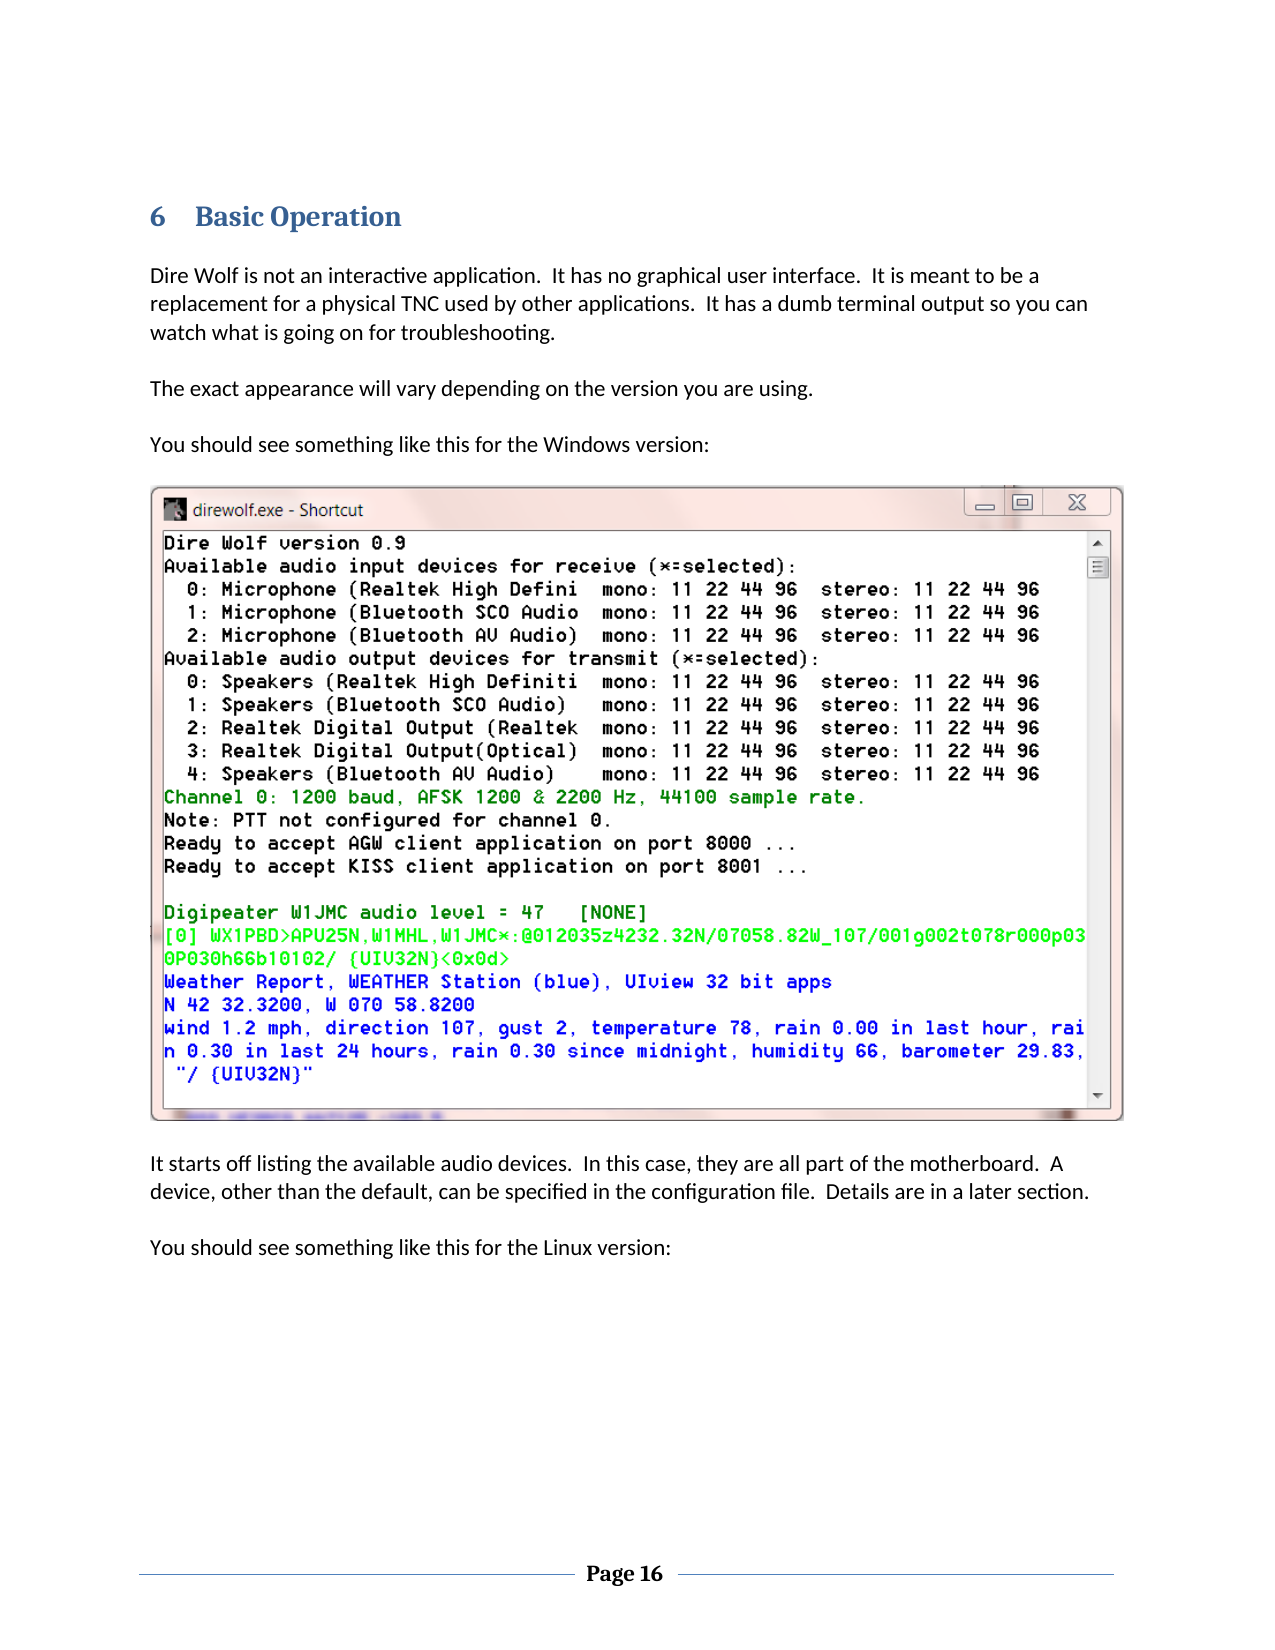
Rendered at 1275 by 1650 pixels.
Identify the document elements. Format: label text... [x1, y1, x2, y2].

text You should see something like this for the Linux version: [150, 1233, 1125, 1261]
text Dire Wolf is not an interactive application. It has no graphical user interface. It is meant to be a replacement for a physical TNC used by other applications. It has a dumb terminal output so you can watch what is going on for troubleshooting. [150, 262, 1125, 346]
subtitle Basic Operation [150, 200, 1125, 233]
picture [150, 485, 1124, 1121]
text You should see something like this for the Windows version: [150, 430, 1125, 458]
text It starts off listing the available audio devices. In this case, they are all part of the motherboard. A device, other than the default, can be specified in the configuration file. Details are in a later section. [150, 1149, 1125, 1205]
text The exact appearance will vary depending on the version you are using. [150, 374, 1125, 402]
